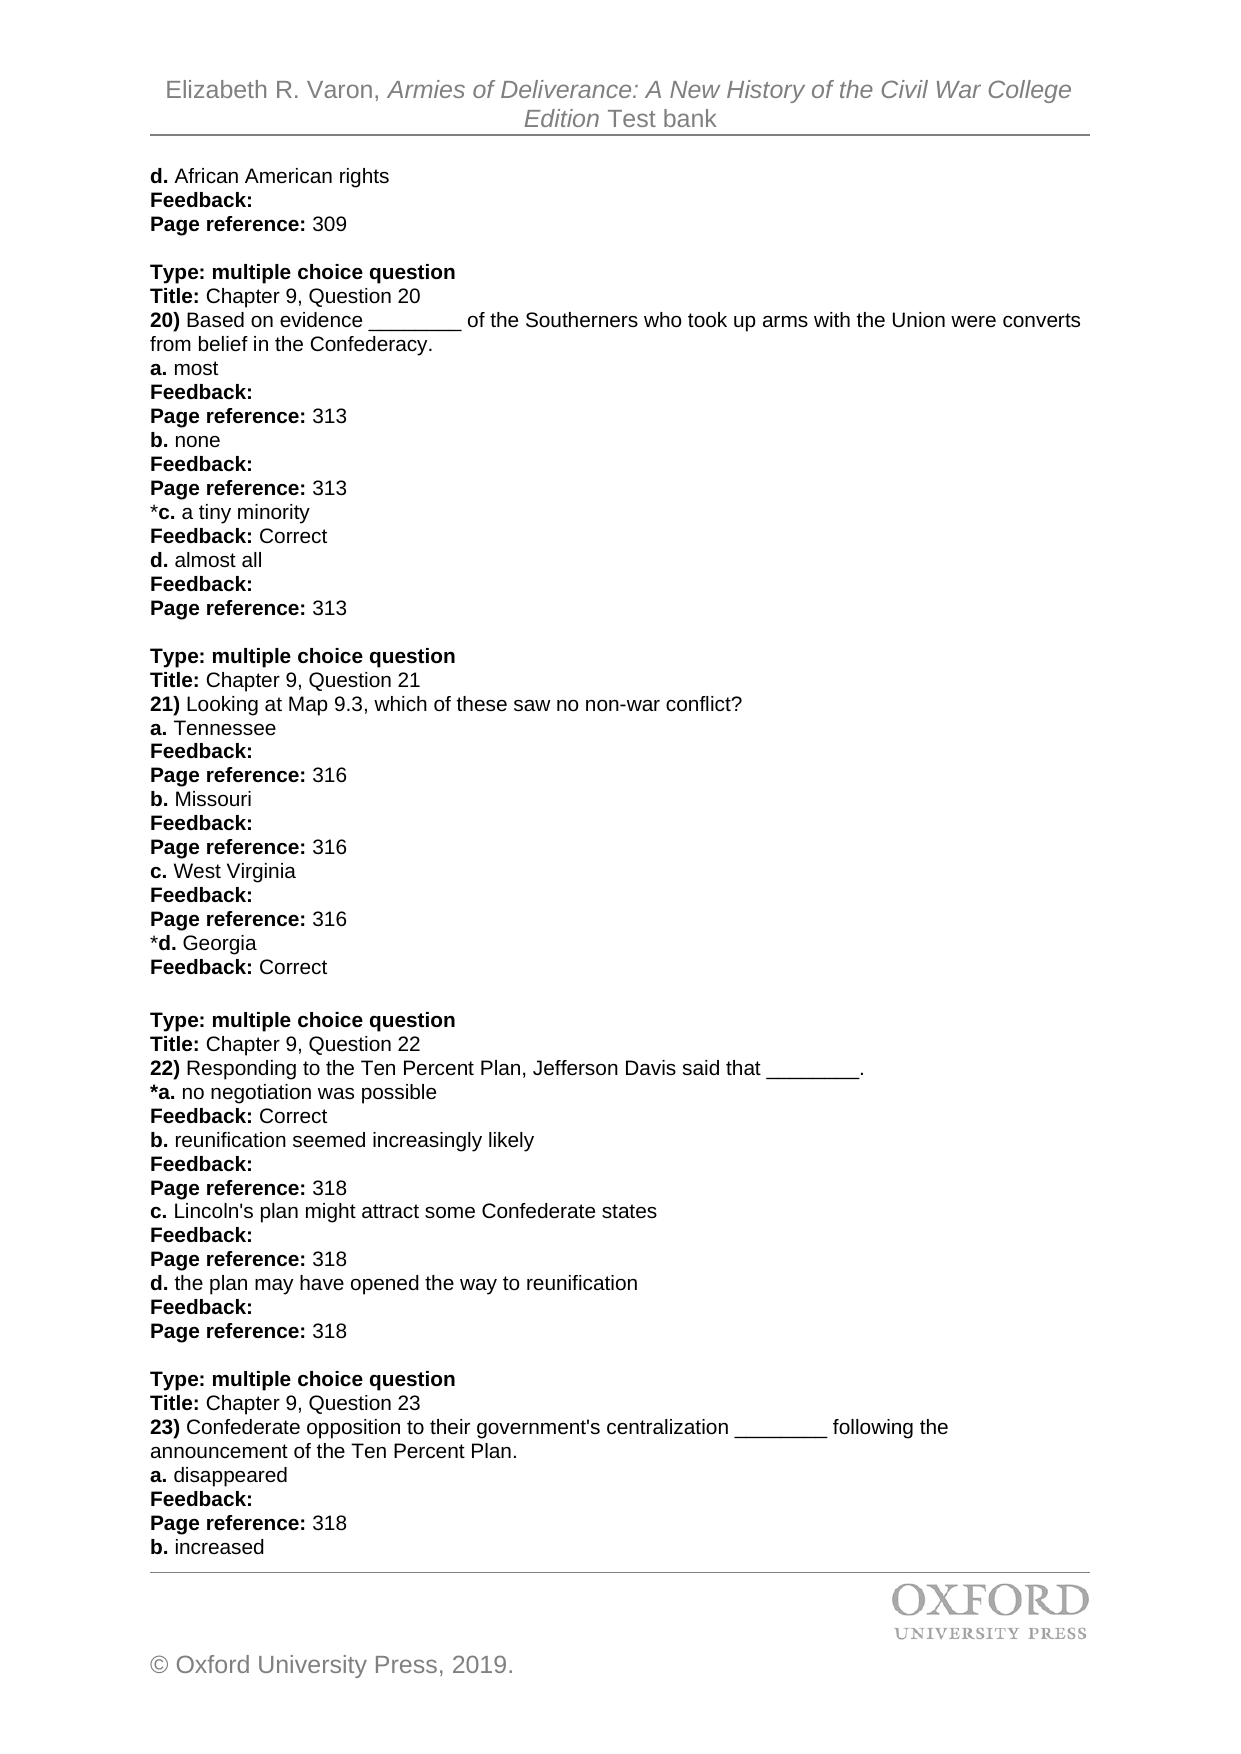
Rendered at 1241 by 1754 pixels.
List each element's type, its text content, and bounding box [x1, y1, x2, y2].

text Feedback: Correct d. almost all [150, 524, 1090, 572]
text Feedback: Page reference: 318 [150, 1151, 1090, 1199]
text b. Missouri [150, 787, 1090, 811]
text Feedback: Page reference: 309 [150, 188, 1090, 236]
text 21) Looking at Map 9.3, which of these saw no non-war conflict? [150, 691, 1090, 715]
text a. most [150, 356, 1090, 380]
text b. none [150, 428, 1090, 452]
text Type: multiple choice question [150, 1008, 1090, 1032]
text d. African American rights [150, 164, 1090, 188]
text Title: Chapter 9, Question 21 [150, 667, 1090, 691]
text Title: Chapter 9, Question 22 [150, 1032, 1090, 1056]
text 20) Based on evidence ________ of the Southerners who took up arms with the Union were converts from belief in the Confederacy. [150, 308, 1090, 356]
text Feedback: Page reference: 316 [150, 811, 1090, 859]
text 23) Confederate opposition to their government's centralization ________ following the announcement of the Ten Percent Plan. [150, 1415, 1090, 1463]
text Feedback: Page reference: 318 [150, 1295, 1090, 1343]
text Type: multiple choice question [150, 260, 1090, 284]
text *c. a tiny minority [150, 500, 1090, 524]
text Feedback: Correct b. reunification seemed increasingly likely [150, 1103, 1090, 1151]
text Feedback: Page reference: 313 [150, 572, 1090, 619]
text b. increased [150, 1535, 1090, 1559]
text Feedback: Page reference: 318 [150, 1223, 1090, 1271]
text Title: Chapter 9, Question 23 [150, 1391, 1090, 1415]
text d. the plan may have opened the way to reunification [150, 1271, 1090, 1295]
text *a. no negotiation was possible [150, 1079, 1090, 1103]
text Feedback: Page reference: 316 [150, 883, 1090, 931]
text Feedback: Page reference: 313 [150, 452, 1090, 500]
text c. Lincoln's plan might attract some Confederate states [150, 1199, 1090, 1223]
text c. West Virginia [150, 859, 1090, 883]
text Feedback: Page reference: 318 [150, 1487, 1090, 1535]
text Type: multiple choice question [150, 643, 1090, 667]
text Type: multiple choice question [150, 1367, 1090, 1391]
text Feedback: Correct [150, 955, 1090, 1008]
text Feedback: Page reference: 313 [150, 380, 1090, 428]
text a. disappeared [150, 1463, 1090, 1487]
text Feedback: Page reference: 316 [150, 739, 1090, 787]
text Title: Chapter 9, Question 20 [150, 284, 1090, 308]
text *d. Georgia [150, 931, 1090, 955]
picture [890, 1575, 1091, 1651]
text a. Tennessee [150, 715, 1090, 739]
text 22) Responding to the Ten Percent Plan, Jefferson Davis said that ________. [150, 1056, 1090, 1079]
